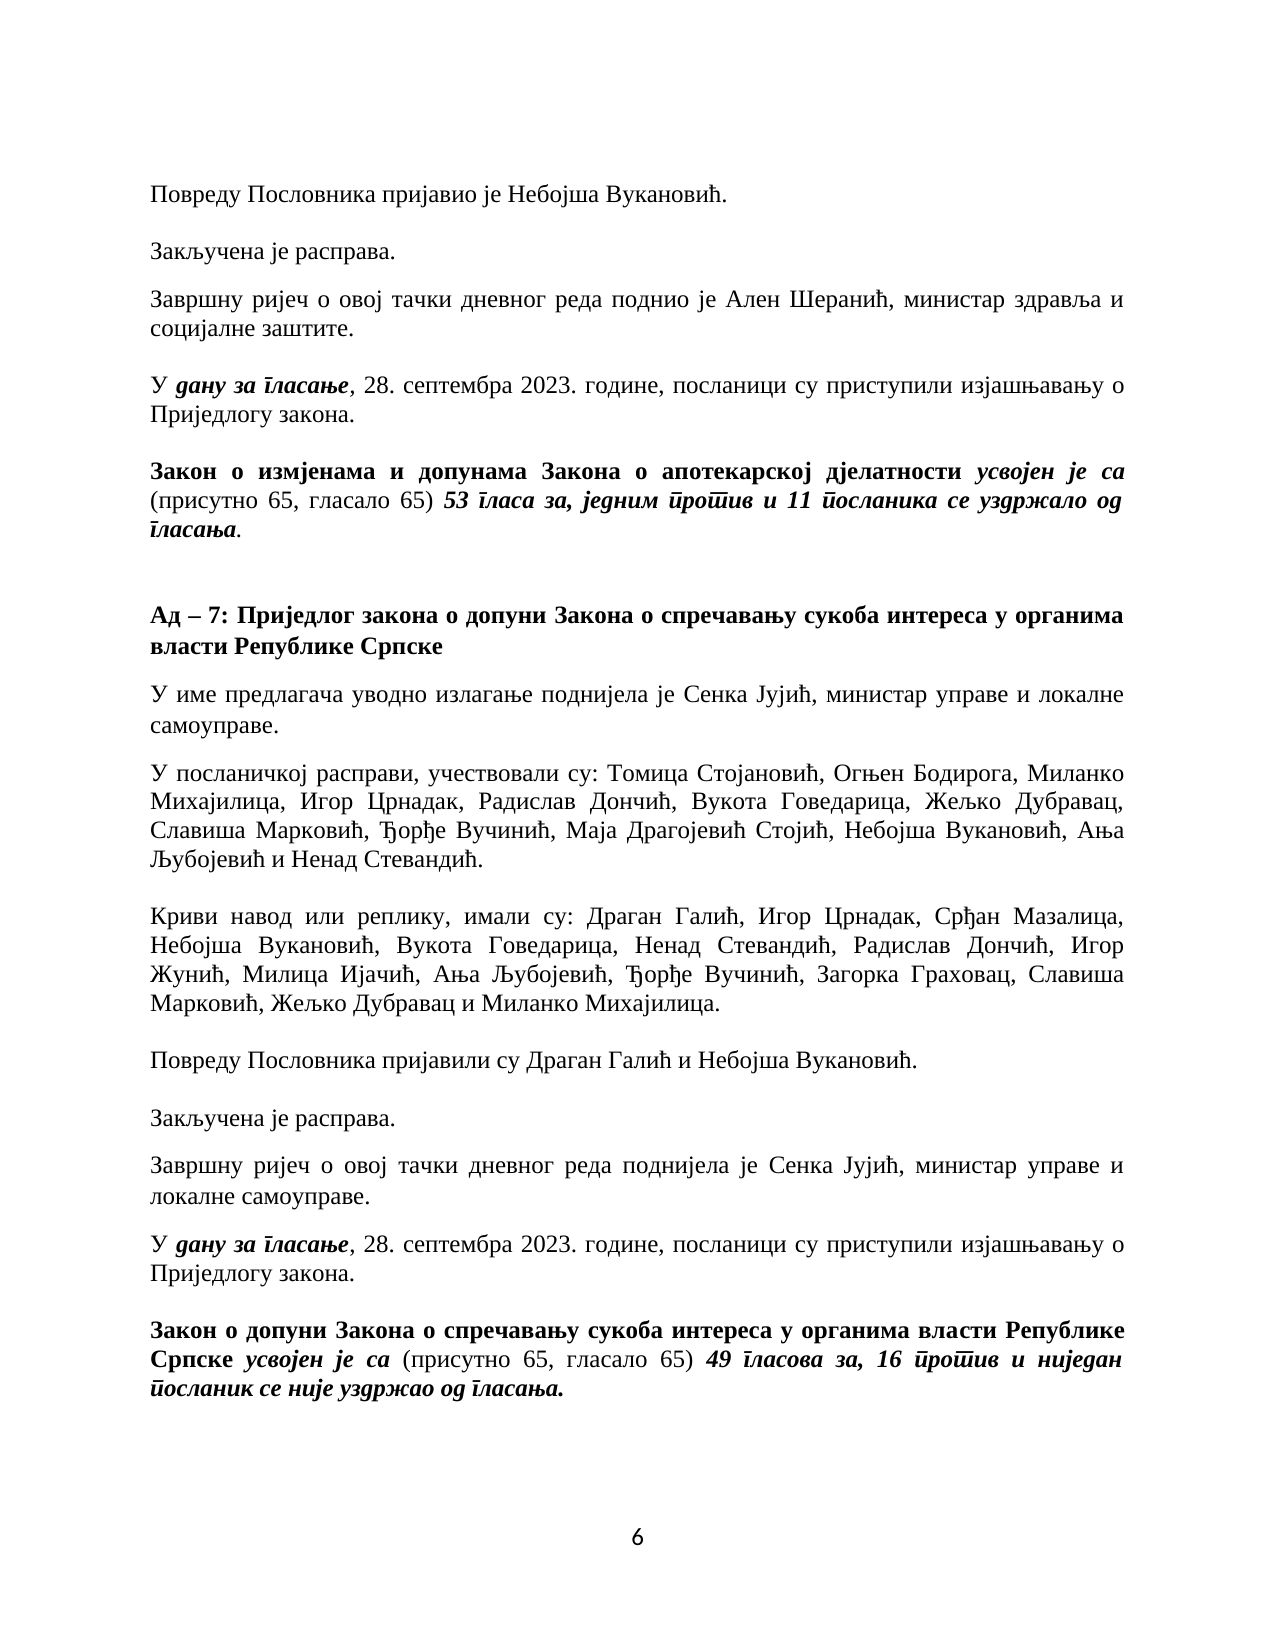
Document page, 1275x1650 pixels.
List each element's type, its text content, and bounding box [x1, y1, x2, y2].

text У дану за гласање, 28. септембра 2023. године, посланици су приступили изјашњавању о Приједлогу закона. [150, 1229, 1125, 1287]
text Завршну ријеч о овој тачки дневног реда поднијела је Сенка Јујић, министар управе и локалне самоуправе. [150, 1150, 1125, 1210]
text Повреду Пословника пријавио је Небојша Вукановић. [150, 179, 1125, 207]
text Закон о допуни Закона о спречавању сукоба интереса у органима власти Републике Српске усвојен је са (присутно 65, гласало 65) 49 гласова за, 16 против и ниједан посланик се није уздржао од гласања. [150, 1315, 1125, 1402]
text У дану за гласање, 28. септембра 2023. године, посланици су приступили изјашњавању о Приједлогу закона. [150, 370, 1125, 428]
text Закључена је расправа. [150, 1103, 1125, 1131]
text Повреду Пословника пријавили су Драган Галић и Небојша Вукановић. [150, 1045, 1125, 1074]
text У посланичкој расправи, учествовали су: Томица Стојановић, Огњен Бодирога, Миланко Михајилица, Игор Црнадак, Радислав Дончић, Вукота Говедарица, Жељко Дубравац, Славиша Марковић, Ђорђе Вучинић, Маја Драгојевић Стојић, Небојша Вукановић, Ања Љубојевић и Ненад Стевандић. [150, 758, 1125, 873]
text Ад – 7: Приједлог закона о допуни Закона о спречавању сукоба интереса у органима власти Републике Српске [150, 600, 1125, 660]
text Закон о измјенама и допунама Закона о апотекарској дјелатности усвојен је са (присутно 65, гласало 65) 53 гласа за, једним против и 11 посланика се уздржало од гласања. [150, 456, 1125, 543]
text Криви навод или реплику, имали су: Драган Галић, Игор Црнадак, Срђан Мазалица, Небојша Вукановић, Вукота Говедарица, Ненад Стевандић, Радислав Дончић, Игор Жунић, Милица Ијачић, Ања Љубојевић, Ђорђе Вучинић, Загорка Граховац, Славиша Марковић, Жељко Дубравац и Миланко Михајилица. [150, 901, 1125, 1016]
text Закључена је расправа. [150, 236, 1125, 265]
text У име предлагача уводно излагање поднијела је Сенка Јујић, министар управе и локалне самоуправе. [150, 679, 1125, 739]
text Завршну ријеч о овој тачки дневног реда поднио је Ален Шеранић, министар здравља и социјалне заштите. [150, 284, 1125, 341]
